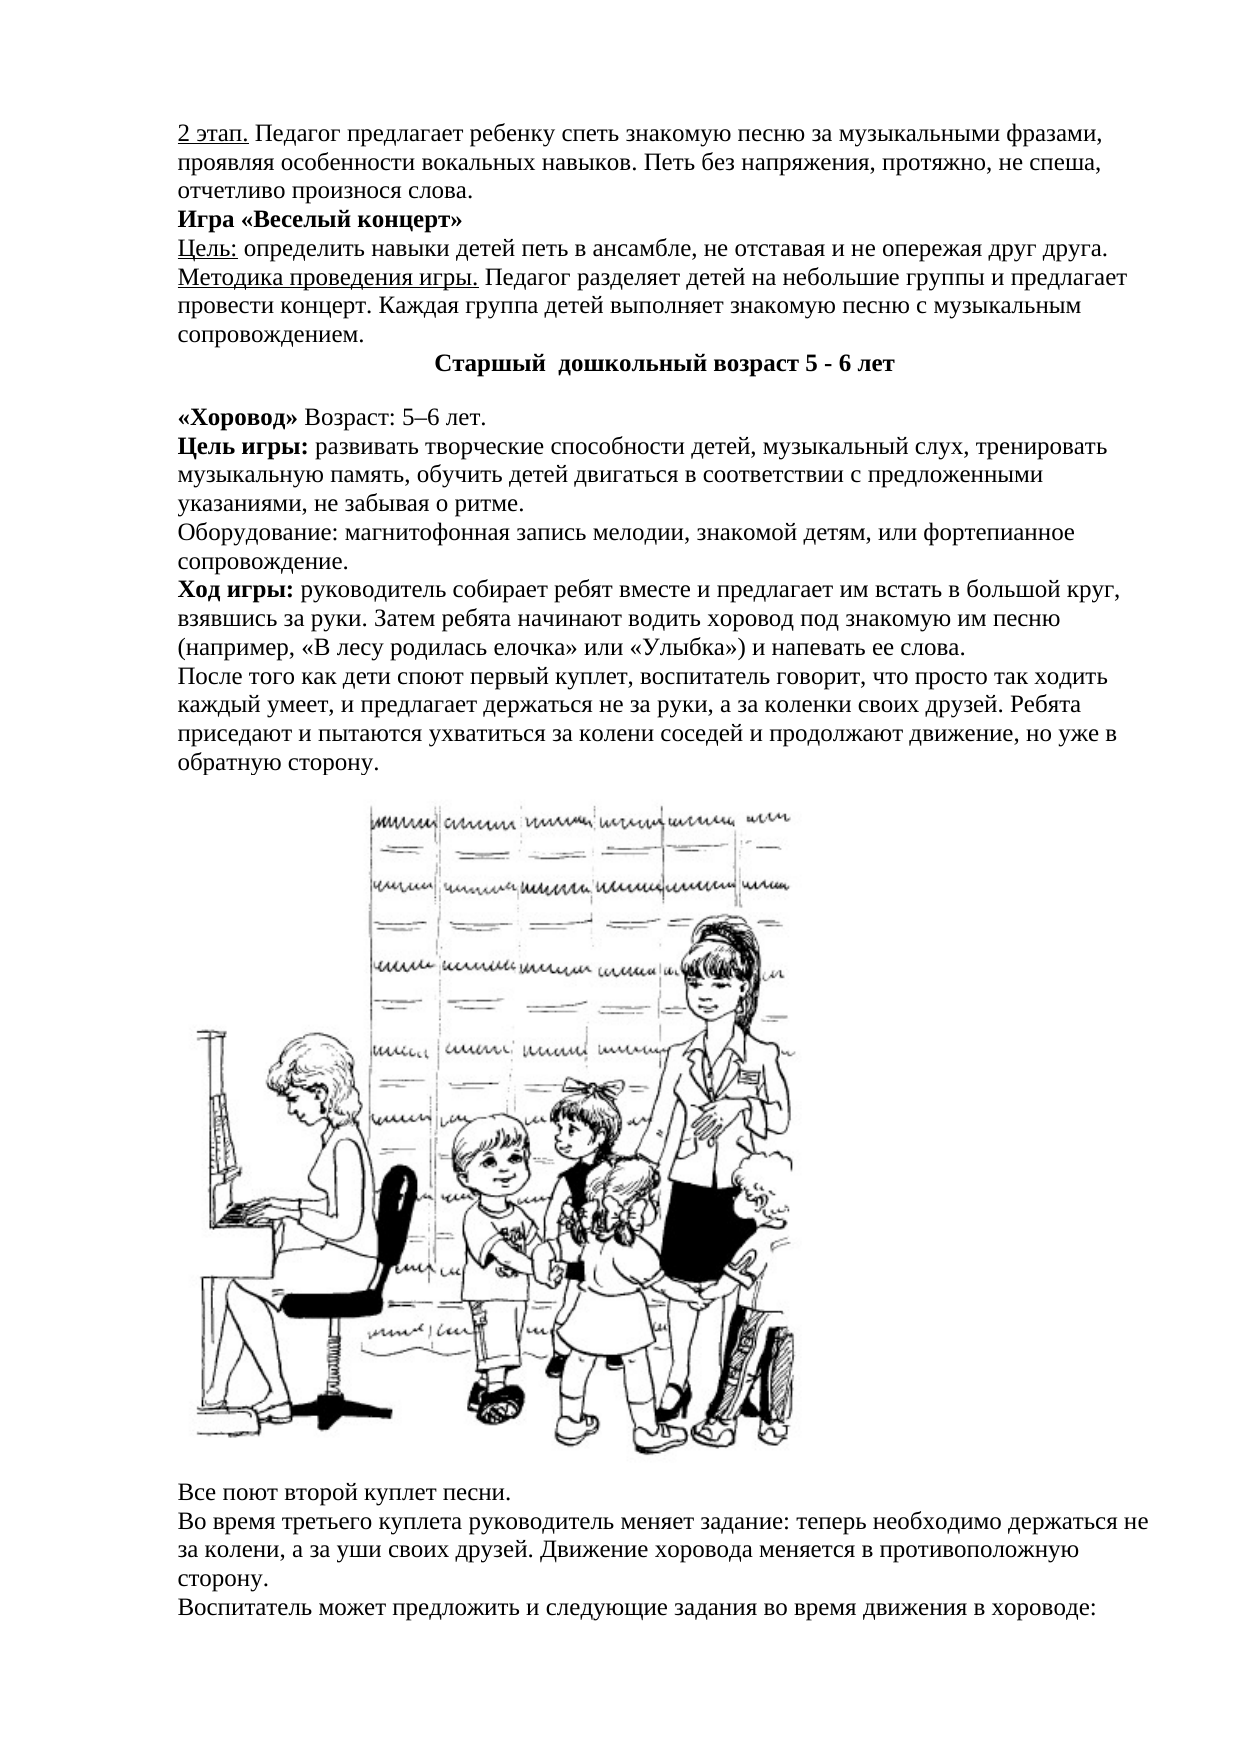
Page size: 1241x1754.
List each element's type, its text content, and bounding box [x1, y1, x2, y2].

text «Хоровод» Возраст: 5–6 лет. [177, 402, 1152, 431]
text Ход игры: руководитель собирает ребят вместе и предлагает им встать в большой круг, взявшись за руки. Затем ребята начинают водить хоровод под знакомую им песню (например, «В лесу родилась елочка» или «Улыбка») и напевать ее слова. [177, 574, 1152, 661]
text 2 этап. Педагог предлагает ребенку спеть знакомую песню за музыкальными фразами, проявляя особенности вокальных навыков. Петь без напряжения, протяжно, не спеша, отчетливо произнося слова. [177, 118, 1152, 204]
text После того как дети споют первый куплет, воспитатель говорит, что просто так ходить каждый умеет, и предлагает держаться не за руки, а за коленки своих друзей. Ребята приседают и пытаются ухватиться за колени соседей и продолжают движение, но уже в обратную сторону. [177, 661, 1152, 776]
text Игра «Веселый концерт» [177, 204, 1152, 233]
text Все поют второй куплет песни. [177, 1477, 1152, 1506]
text Методика проведения игры. Педагог разделяет детей на небольшие группы и предлагает провести концерт. Каждая группа детей выполняет знакомую песню с музыкальным сопровождением. [177, 262, 1152, 348]
text Цель игры: развивать творческие способности детей, музыкальный слух, тренировать музыкальную память, обучить детей двигаться в соответствии с предложенными указаниями, не забывая о ритме. [177, 431, 1152, 517]
text Во время третьего куплета руководитель меняет задание: теперь необходимо держаться не за колени, а за уши своих друзей. Движение хоровода меняется в противоположную сторону. [177, 1506, 1152, 1592]
text Оборудование: магнитофонная запись мелодии, знакомой детям, или фортепианное сопровождение. [177, 517, 1152, 574]
text Старшый дошкольный возраст 5 - 6 лет [177, 348, 1152, 377]
picture [177, 775, 805, 1477]
text Цель: определить навыки детей петь в ансамбле, не отставая и не опережая друг друга. [177, 233, 1152, 262]
text Воспитатель может предложить и следующие задания во время движения в хороводе: [177, 1592, 1152, 1621]
